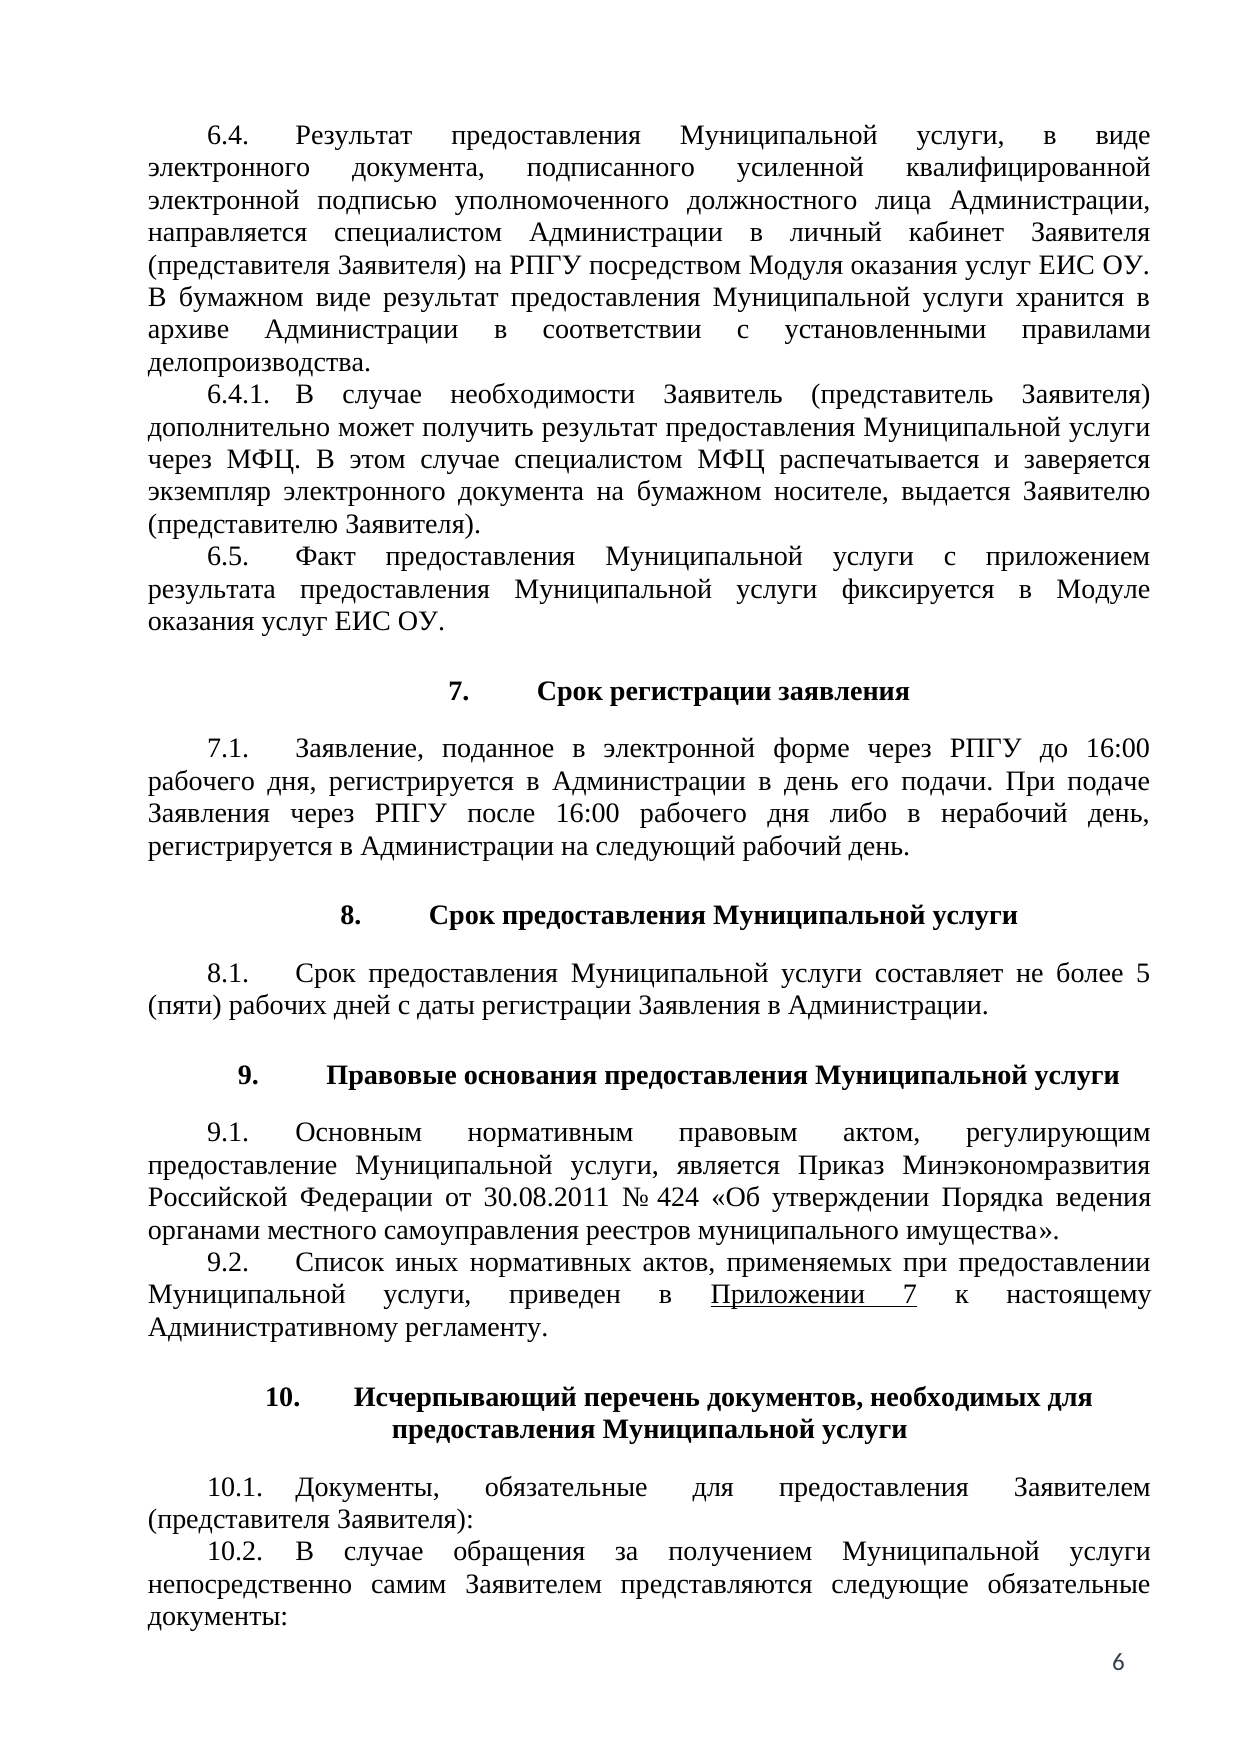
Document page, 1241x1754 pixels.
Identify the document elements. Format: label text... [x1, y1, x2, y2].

text Документы, обязательные для предоставления Заявителем (представителя Заявителя): [148, 1469, 1152, 1534]
text В случае необходимости Заявитель (представитель Заявителя) дополнительно может получить результат предоставления Муниципальной услуги через МФЦ. В этом случае специалистом МФЦ распечатывается и заверяется экземпляр электронного документа на бумажном носителе, выдается Заявителю (представителю Заявителя). [148, 377, 1152, 539]
text Срок предоставления Муниципальной услуги [148, 898, 1152, 931]
text Срок регистрации заявления [148, 674, 1152, 706]
text Исчерпывающий перечень документов, необходимых для предоставления Муниципальной услуги [148, 1380, 1152, 1444]
text Результат предоставления Муниципальной услуги, в виде электронного документа, подписанного усиленной квалифицированной электронной подписью уполномоченного должностного лица Администрации, направляется специалистом Администрации в личный кабинет Заявителя (представителя Заявителя) на РПГУ посредством Модуля оказания услуг ЕИС ОУ. В бумажном виде результат предоставления Муниципальной услуги хранится в архиве Администрации в соответствии с установленными правилами делопроизводства. [148, 118, 1152, 377]
text Факт предоставления Муниципальной услуги с приложением результата предоставления Муниципальной услуги фиксируется в Модуле оказания услуг ЕИС ОУ. [148, 539, 1152, 636]
text Срок предоставления Муниципальной услуги составляет не более 5 (пяти) рабочих дней с даты регистрации Заявления в Администрации. [148, 956, 1152, 1021]
text Основным нормативным правовым актом, регулирующим предоставление Муниципальной услуги, является Приказ Минэкономразвития Российской Федерации от 30.08.2011 № 424 «Об утверждении Порядка ведения органами местного самоуправления реестров муниципального имущества». [148, 1116, 1152, 1245]
text Заявление, поданное в электронной форме через РПГУ до 16:00 рабочего дня, регистрируется в Администрации в день его подачи. При подаче Заявления через РПГУ после 16:00 рабочего дня либо в нерабочий день, регистрируется в Администрации на следующий рабочий день. [148, 731, 1152, 861]
text Список иных нормативных актов, применяемых при предоставлении Муниципальной услуги, приведен в Приложении 7 к настоящему Административному регламенту. [148, 1245, 1152, 1342]
text Правовые основания предоставления Муниципальной услуги [148, 1058, 1152, 1091]
text В случае обращения за получением Муниципальной услуги непосредственно самим Заявителем представляются следующие обязательные документы: [148, 1534, 1152, 1632]
